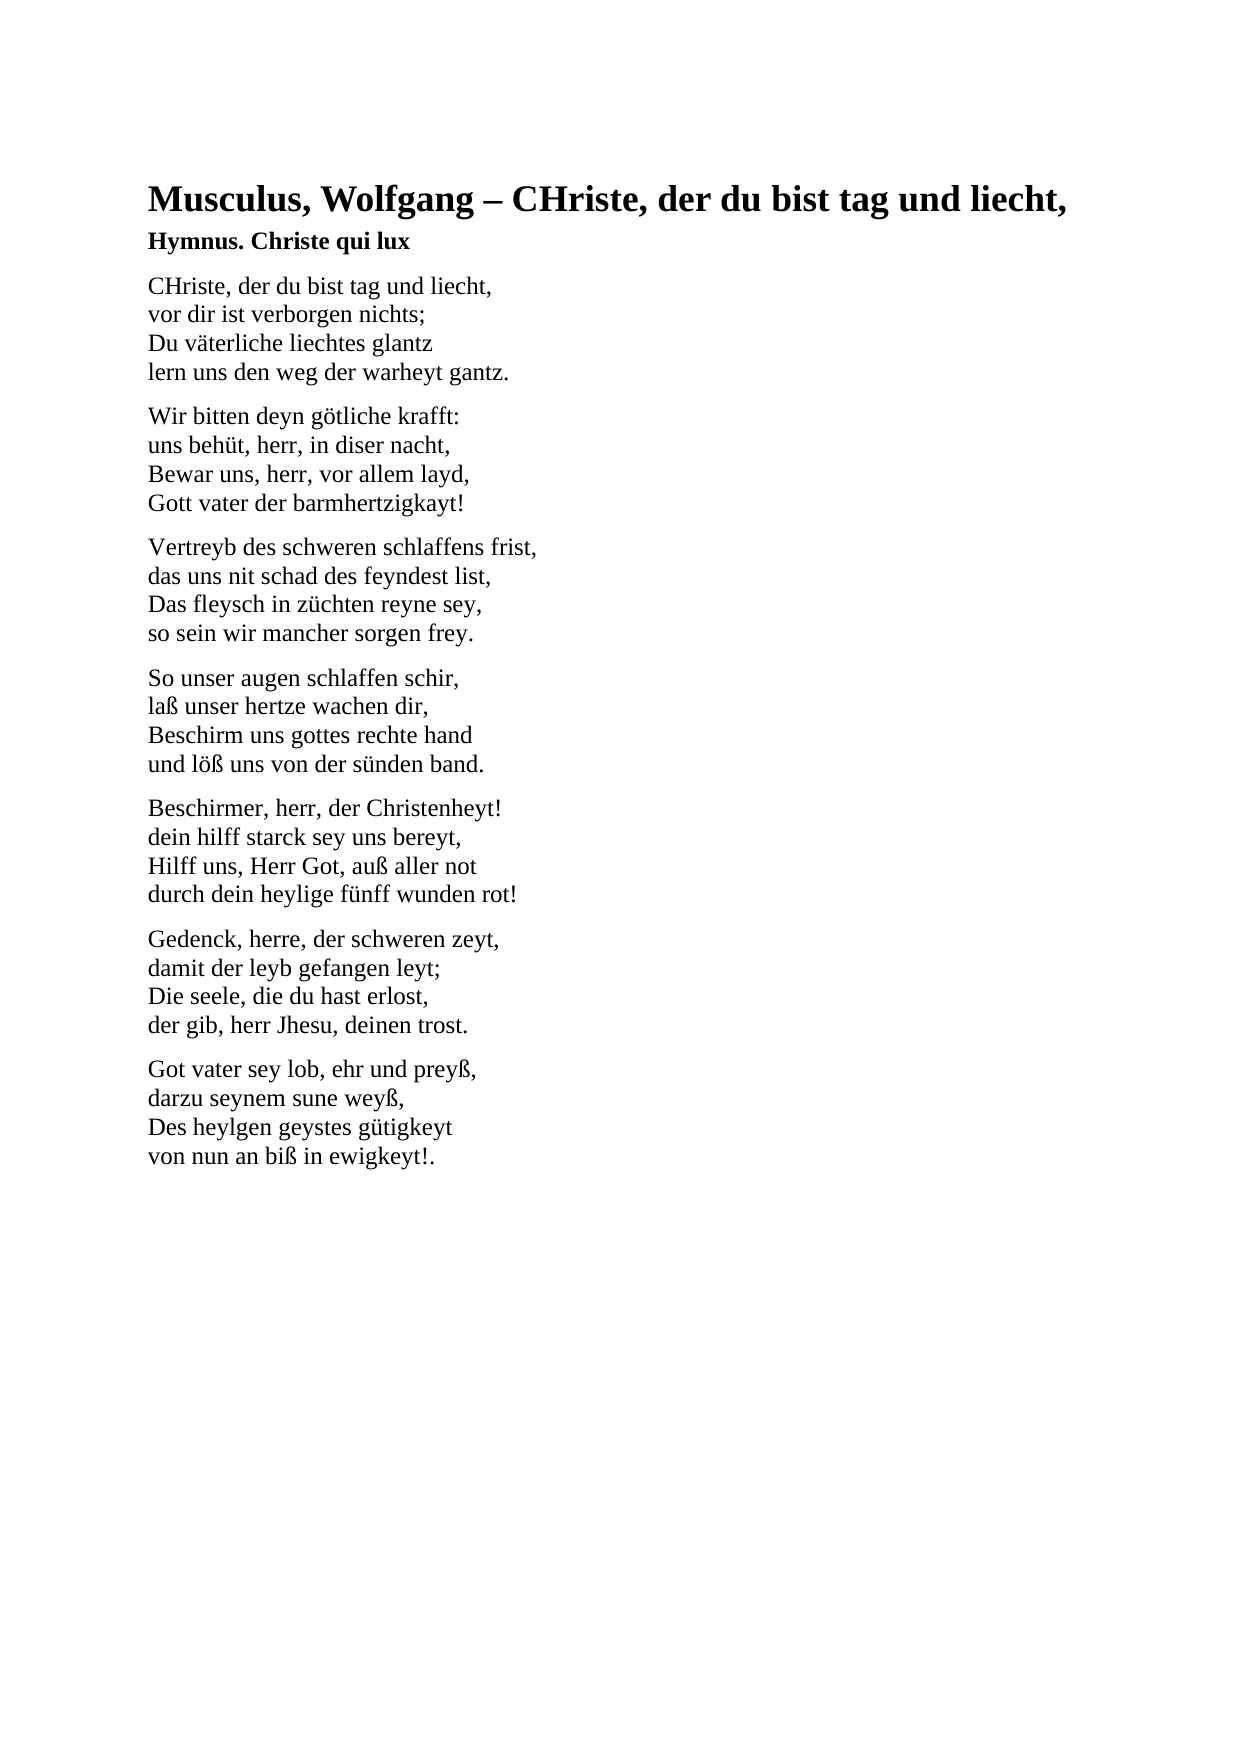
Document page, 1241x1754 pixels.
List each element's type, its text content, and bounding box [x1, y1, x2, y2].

text Gedenck, herre, der schweren zeyt, damit der leyb gefangen leyt; Die seele, die du hast erlost, der gib, herr Jhesu, deinen trost. [148, 924, 1093, 1039]
text So unser augen schlaffen schir, laß unser hertze wachen dir, Beschirm uns gottes rechte hand und löß uns von der sünden band. [148, 663, 1093, 778]
text Vertreyb des schweren schlaffens frist, das uns nit schad des feyndest list, Das fleysch in züchten reyne sey, so sein wir mancher sorgen frey. [148, 532, 1093, 647]
text Wir bitten deyn götliche krafft: uns behüt, herr, in diser nacht, Bewar uns, herr, vor allem layd, Gott vater der barmhertzigkayt! [148, 401, 1093, 516]
subtitle Musculus, Wolfgang – CHriste, der du bist tag und liecht, [148, 177, 1093, 220]
text Got vater sey lob, ehr und preyß, darzu seynem sune weyß, Des heylgen geystes gütigkeyt von nun an biß in ewigkeyt!. [148, 1054, 1093, 1169]
text Beschirmer, herr, der Christenheyt! dein hilff starck sey uns bereyt, Hilff uns, Herr Got, auß aller not durch dein heylige fünff wunden rot! [148, 793, 1093, 908]
text CHriste, der du bist tag und liecht, vor dir ist verborgen nichts; Du väterliche liechtes glantz lern uns den weg der warheyt gantz. [148, 271, 1093, 386]
text Hymnus. Christe qui lux [148, 226, 1093, 255]
